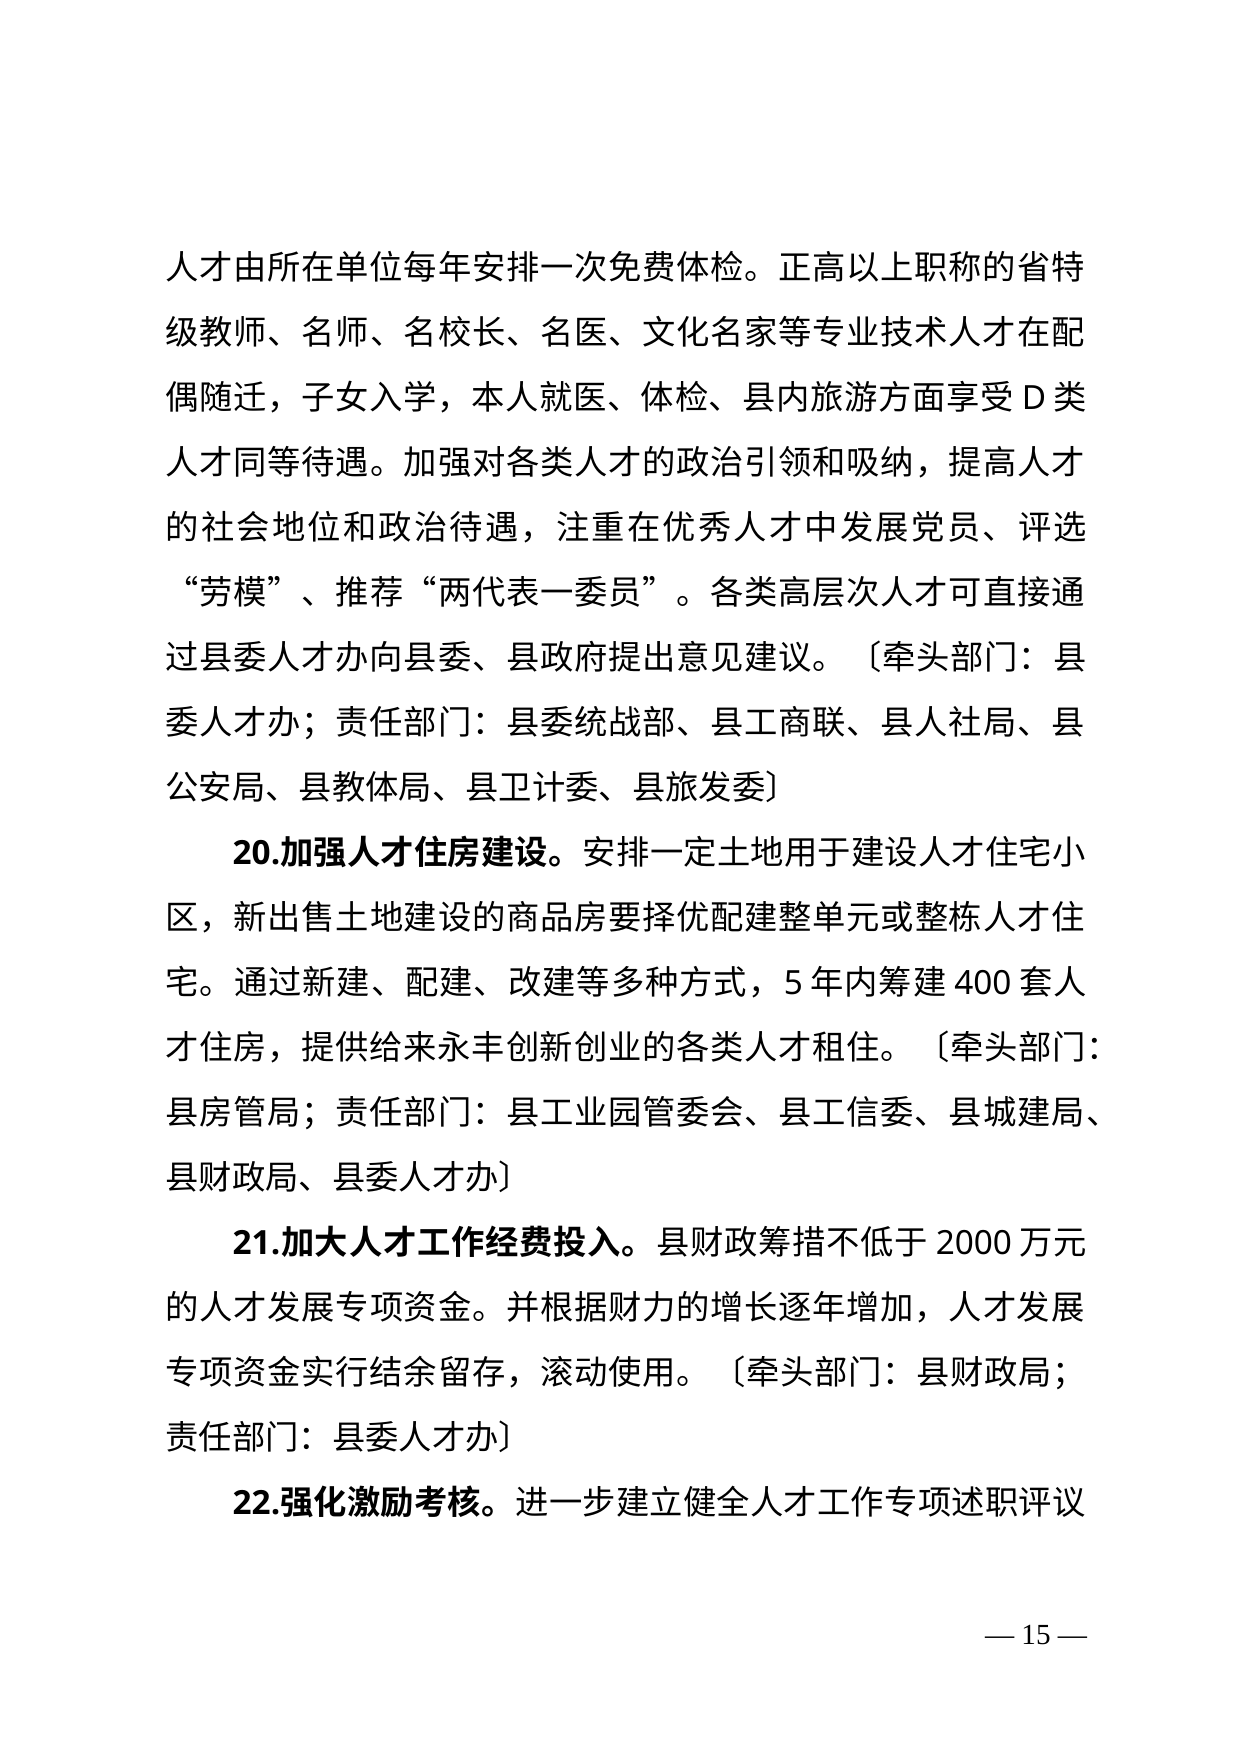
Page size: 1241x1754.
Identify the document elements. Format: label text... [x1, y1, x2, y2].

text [165, 1468, 1087, 1533]
text 21.加大人才工作经费投入。县财政筹措不低于2000万元的人才发展专项资金。并根据财力的增长逐年增加，人才发展专项资金实行结余留存，滚动使用。〔牵头部门：县财政局；责任部门：县委人才办〕 [165, 1208, 1087, 1468]
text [165, 233, 1087, 818]
text 20.加强人才住房建设。安排一定土地用于建设人才住宅小区，新出售土地建设的商品房要择优配建整单元或整栋人才住宅。通过新建、配建、改建等多种方式，5年内筹建400套人才住房，提供给来永丰创新创业的各类人才租住。〔牵头部门：县房管局；责任部门：县工业园管委会、县工信委、县城建局、县财政局、县委人才办〕 [165, 818, 1087, 1208]
